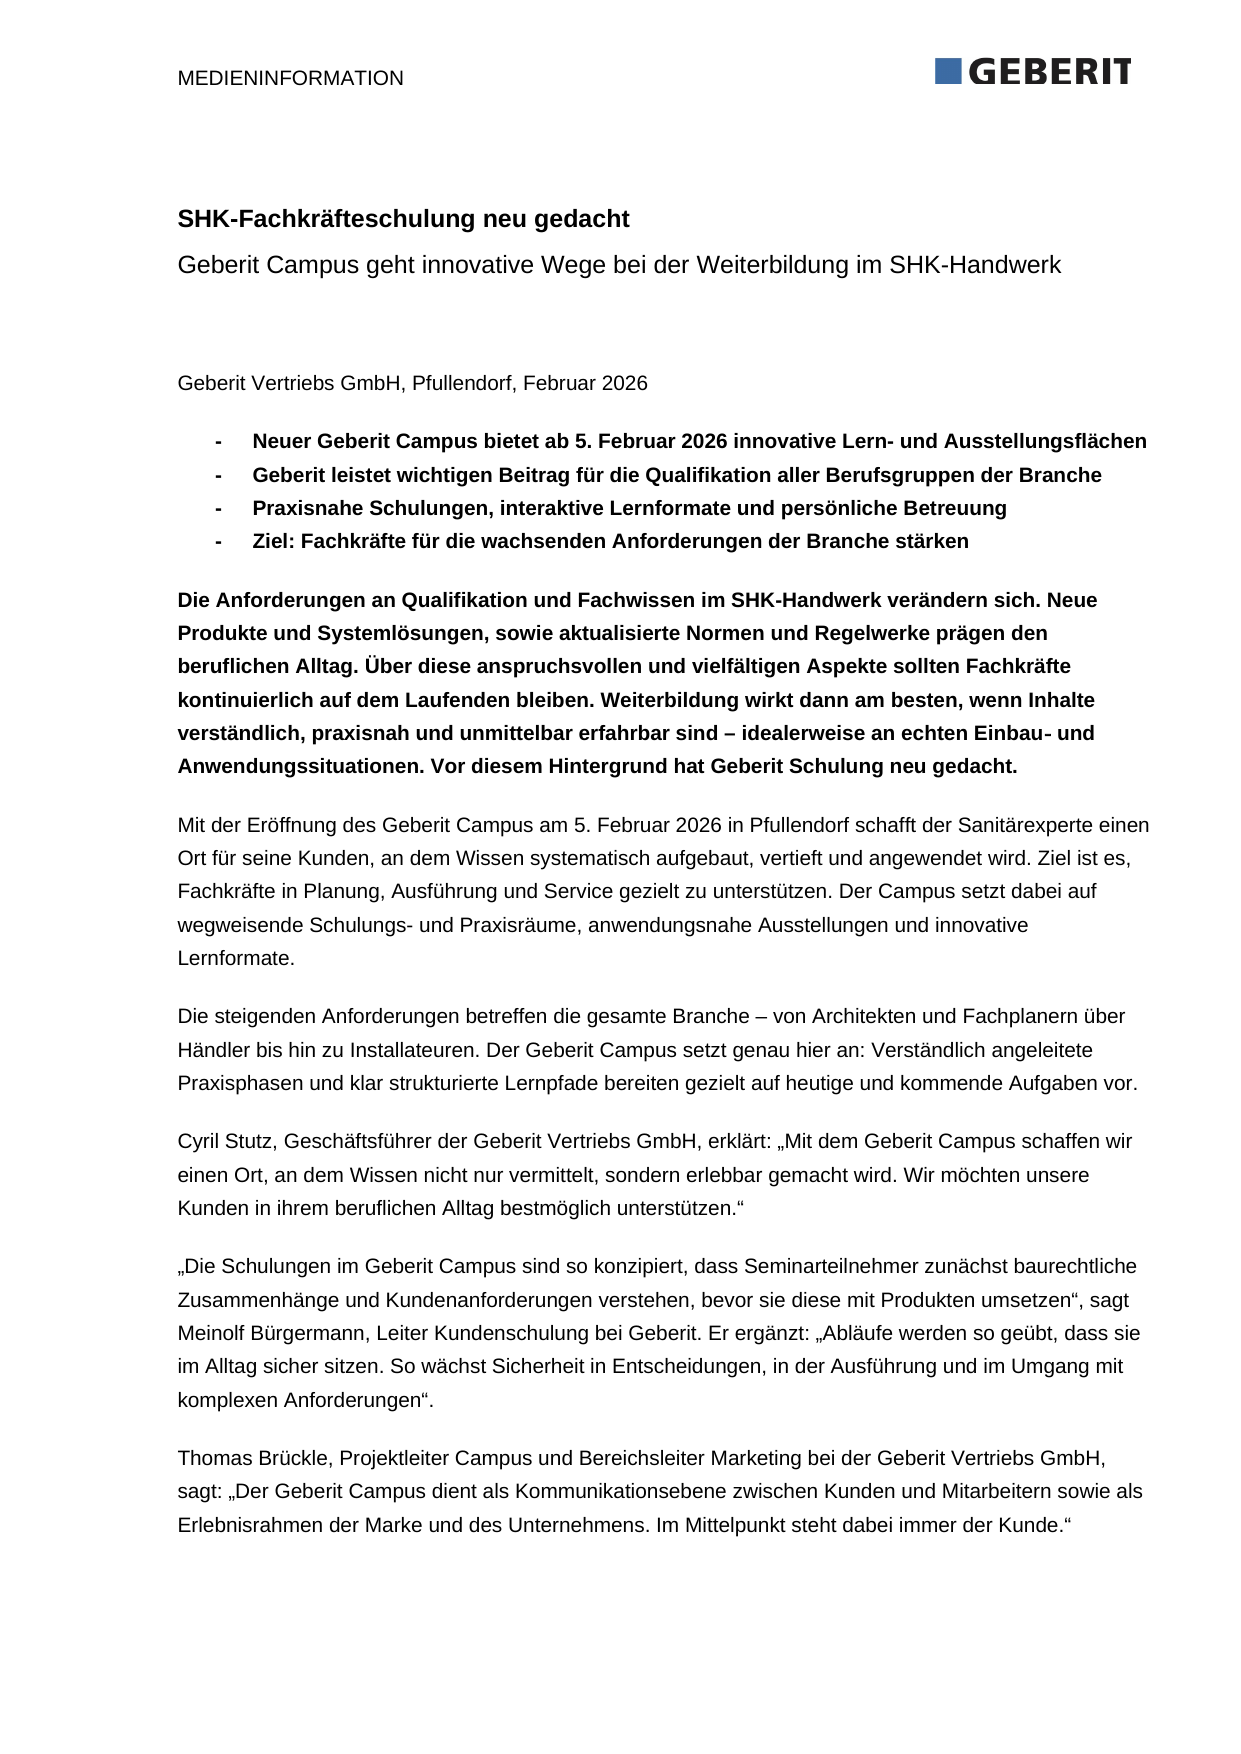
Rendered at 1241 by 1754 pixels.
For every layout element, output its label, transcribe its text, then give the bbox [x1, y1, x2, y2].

text Die steigenden Anforderungen betreffen die gesamte Branche – von Architekten und Fachplanern über Händler bis hin zu Installateuren. Der Geberit Campus setzt genau hier an: Verständlich angeleitete Praxisphasen und klar strukturierte Lernpfade bereiten gezielt auf heutige und kommende Aufgaben vor. [177, 997, 1152, 1097]
text Geberit Campus geht innovative Wege bei der Weiterbildung im SHK-Handwerk [177, 247, 1152, 281]
text „Die Schulungen im Geberit Campus sind so konzipiert, dass Seminarteilnehmer zunächst baurechtliche Zusammenhänge und Kundenanforderungen verstehen, bevor sie diese mit Produkten umsetzen“, sagt Meinolf Bürgermann, Leiter Kundenschulung bei Geberit. Er ergänzt: „Abläufe werden so geübt, dass sie im Alltag sicher sitzen. So wächst Sicherheit in Entscheidungen, in der Ausführung und im Umgang mit komplexen Anforderungen“. [177, 1247, 1152, 1414]
list Geberit leistet wichtigen Beitrag für die Qualifikation aller Berufsgruppen der Branche [215, 456, 1152, 489]
text Mit der Eröffnung des Geberit Campus am 5. Februar 2026 in Pfullendorf schafft der Sanitärexperte einen Ort für seine Kunden, an dem Wissen systematisch aufgebaut, vertieft und angewendet wird. Ziel ist es, Fachkräfte in Planung, Ausführung und Service gezielt zu unterstützen. Der Campus setzt dabei auf wegweisende Schulungs- und Praxisräume, anwendungsnahe Ausstellungen und innovative Lernformate. [177, 806, 1152, 972]
picture [935, 57, 1131, 84]
list Praxisnahe Schulungen, interaktive Lernformate und persönliche Betreuung [215, 489, 1152, 522]
text SHK-Fachkräfteschulung neu gedacht [177, 204, 1152, 233]
text Cyril Stutz, Geschäftsführer der Geberit Vertriebs GmbH, erklärt: „Mit dem Geberit Campus schaffen wir einen Ort, an dem Wissen nicht nur vermittelt, sondern erlebbar gemacht wird. Wir möchten unsere Kunden in ihrem beruflichen Alltag bestmöglich unterstützen.“ [177, 1122, 1152, 1222]
list Ziel: Fachkräfte für die wachsenden Anforderungen der Branche stärken [215, 522, 1152, 556]
text Die Anforderungen an Qualifikation und Fachwissen im SHK-Handwerk verändern sich. Neue Produkte und Systemlösungen, sowie aktualisierte Normen und Regelwerke prägen den beruflichen Alltag. Über diese anspruchsvollen und vielfältigen Aspekte sollten Fachkräfte kontinuierlich auf dem Laufenden bleiben. Weiterbildung wirkt dann am besten, wenn Inhalte verständlich, praxisnah und unmittelbar erfahrbar sind – idealerweise an echten Einbau‑ und Anwendungssituationen. Vor diesem Hintergrund hat Geberit Schulung neu gedacht. [177, 581, 1152, 781]
text Geberit Vertriebs GmbH, Pfullendorf, Februar 2026 [177, 364, 1152, 397]
text Thomas Brückle, Projektleiter Campus und Bereichsleiter Marketing bei der Geberit Vertriebs GmbH, sagt: „Der Geberit Campus dient als Kommunikationsebene zwischen Kunden und Mitarbeitern sowie als Erlebnisrahmen der Marke und des Unternehmens. Im Mittelpunkt steht dabei immer der Kunde.“ [177, 1439, 1152, 1539]
list Neuer Geberit Campus bietet ab 5. Februar 2026 innovative Lern- und Ausstellungsflächen [215, 422, 1152, 456]
